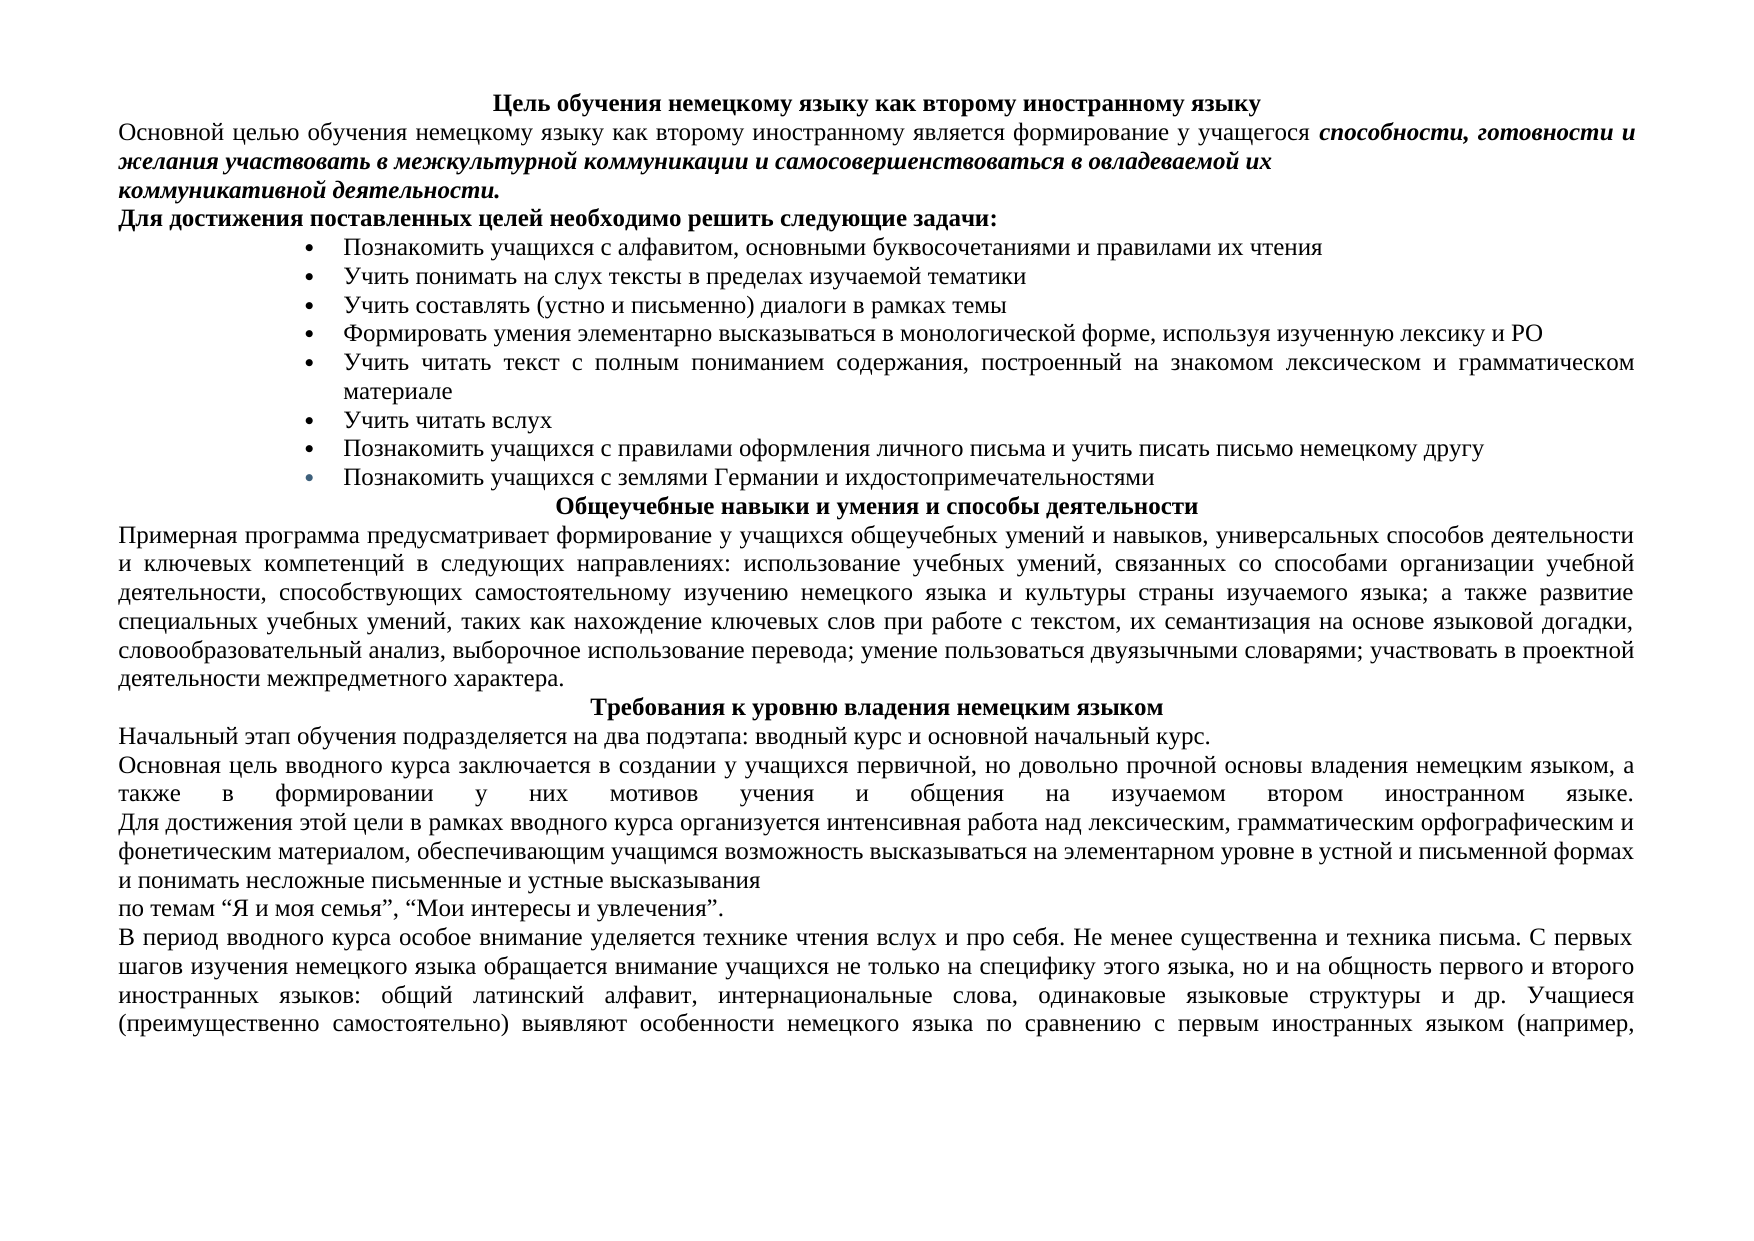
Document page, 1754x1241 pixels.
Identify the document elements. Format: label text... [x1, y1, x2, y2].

text Примерная программа предусматривает формирование у учащихся общеучебных умений и навыков, универсальных способов деятельности и ключевых компетенций в следующих направлениях: использование учебных умений, связанных со способами организации учебной деятельности, способствующих самостоятельному изучению немецкого языка и культуры страны изучаемого языка; а также развитие специальных учебных умений, таких как нахождение ключевых слов при работе с текстом, их семантизация на основе языковой догадки, словообразовательный анализ, выборочное использование перевода; умение пользоваться двуязычными словарями; участвовать в проектной деятельности межпредметного характера. [118, 520, 1636, 692]
list Познакомить учащихся с алфавитом, основными буквосочетаниями и правилами их чтения [306, 232, 1636, 261]
list Учить читать текст с полным пониманием содержания, построенный на знакомом лексическом и грамматическом материале [306, 347, 1636, 405]
text по темам “Я и моя семья”, “Мои интересы и увлечения”. [118, 893, 1636, 922]
text Цель обучения немецкому языку как второму иностранному языку [118, 88, 1636, 117]
text Общеучебные навыки и умения и способы деятельности [118, 491, 1636, 520]
list Формировать умения элементарно высказываться в монологической форме, используя изученную лексику и РО [306, 318, 1636, 347]
list Учить понимать на слух тексты в пределах изучаемой тематики [306, 261, 1636, 290]
text Основной целью обучения немецкому языку как второму иностранному является формирование у учащегося способности, готовности и желания участвовать в межкультурной коммуникации и самосовершенствоваться в овладеваемой их [118, 117, 1636, 175]
text Для достижения поставленных целей необходимо решить следующие задачи: [118, 203, 1636, 232]
list Учить читать вслух [306, 405, 1636, 433]
text Требования к уровню владения немецким языком [118, 692, 1636, 721]
text коммуникативной деятельности. [118, 175, 1636, 203]
list Учить составлять (устно и письменно) диалоги в рамках темы [306, 290, 1636, 318]
text Начальный этап обучения подразделяется на два подэтапа: вводный курс и основной начальный курс. [118, 721, 1636, 750]
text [118, 922, 1636, 1037]
list Познакомить учащихся с правилами оформления личного письма и учить писать письмо немецкому другу [306, 433, 1636, 462]
text Основная цель вводного курса заключается в создании у учащихся первичной, но довольно прочной основы владения немецким языком, а также в формировании у них мотивов учения и общения на изучаемом втором иностранном языке. Для достижения этой цели в рамках вводного курса организуется интенсивная работа над лексическим, грамматическим орфографическим и фонетическим материалом, обеспечивающим учащимся возможность высказываться на элементарном уровне в устной и письменной формах и понимать несложные письменные и устные высказывания [118, 750, 1636, 893]
list Познакомить учащихся с землями Германии и ихдостопримечательностями [306, 462, 1636, 491]
